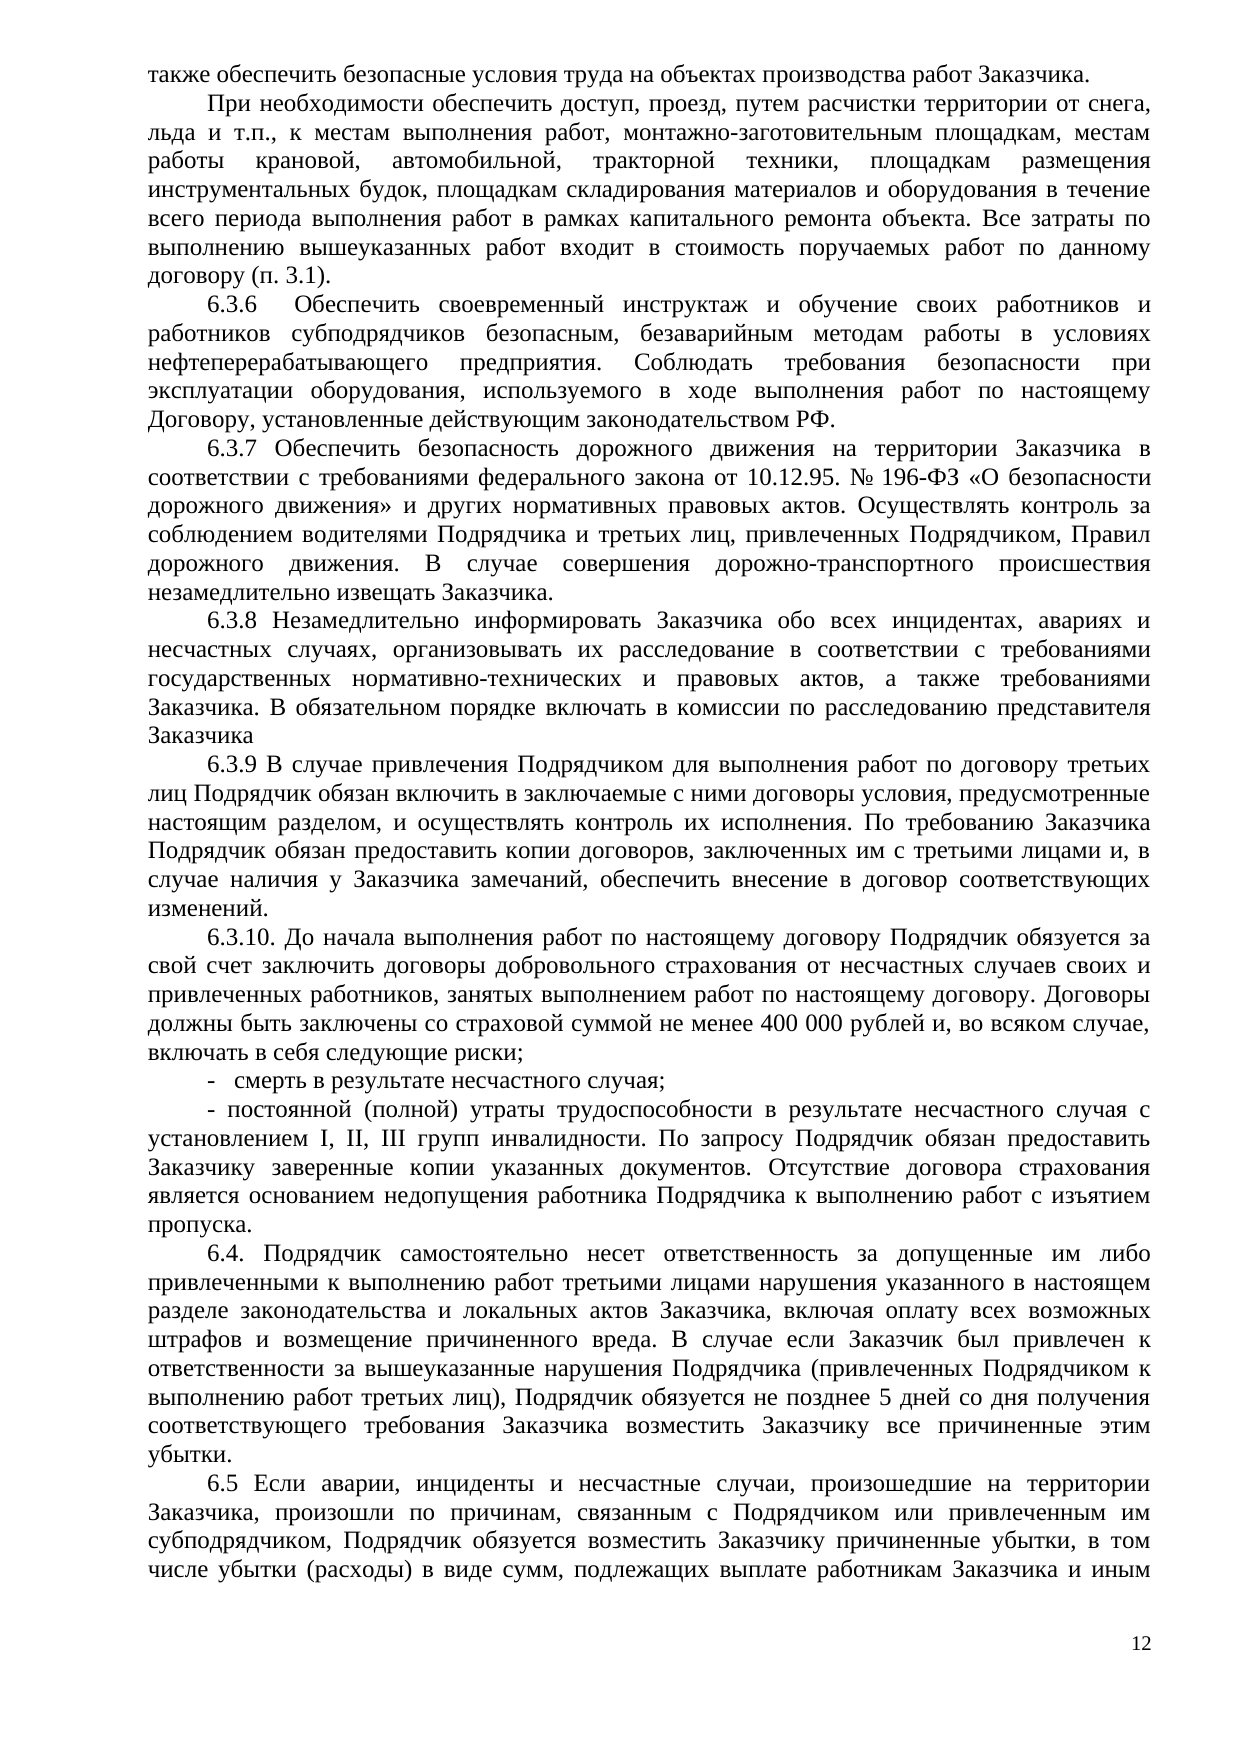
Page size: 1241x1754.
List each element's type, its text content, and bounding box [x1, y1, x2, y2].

text - постоянной (полной) утраты трудоспособности в результате несчастного случая с установлением I, II, III групп инвалидности. По запросу Подрядчик обязан предоставить Заказчику заверенные копии указанных документов. Отсутствие договора страхования является основанием недопущения работника Подрядчика к выполнению работ с изъятием пропуска. [148, 1094, 1152, 1238]
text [148, 1468, 1152, 1583]
text 6.3.9 В случае привлечения Подрядчиком для выполнения работ по договору третьих лиц Подрядчик обязан включить в заключаемые с ними договоры условия, предусмотренные настоящим разделом, и осуществлять контроль их исполнения. По требованию Заказчика Подрядчик обязан предоставить копии договоров, заключенных им с третьими лицами и, в случае наличия у Заказчика замечаний, обеспечить внесение в договор соответствующих изменений. [148, 749, 1152, 922]
text - смерть в результате несчастного случая; [148, 1065, 1152, 1094]
text 6.4. Подрядчик самостоятельно несет ответственность за допущенные им либо привлеченными к выполнению работ третьими лицами нарушения указанного в настоящем разделе законодательства и локальных актов Заказчика, включая оплату всех возможных штрафов и возмещение причиненного вреда. В случае если Заказчик был привлечен к ответственности за вышеуказанные нарушения Подрядчика (привлеченных Подрядчиком к выполнению работ третьих лиц), Подрядчик обязуется не позднее 5 дней со дня получения соответствующего требования Заказчика возместить Заказчику все причиненные этим убытки. [148, 1238, 1152, 1468]
text 6.3.6 Обеспечить своевременный инструктаж и обучение своих работников и работников субподрядчиков безопасным, безаварийным методам работы в условиях нефтеперерабатывающего предприятия. Соблюдать требования безопасности при эксплуатации оборудования, используемого в ходе выполнения работ по настоящему Договору, установленные действующим законодательством РФ. [148, 289, 1152, 433]
text 6.3.7 Обеспечить безопасность дорожного движения на территории Заказчика в соответствии с требованиями федерального закона от 10.12.95. № 196-ФЗ «О безопасности дорожного движения» и других нормативных правовых актов. Осуществлять контроль за соблюдением водителями Подрядчика и третьих лиц, привлеченных Подрядчиком, Правил дорожного движения. В случае совершения дорожно-транспортного происшествия незамедлительно извещать Заказчика. [148, 433, 1152, 605]
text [148, 59, 1152, 88]
text 6.3.8 Незамедлительно информировать Заказчика обо всех инцидентах, авариях и несчастных случаях, организовывать их расследование в соответствии с требованиями государственных нормативно-технических и правовых актов, а также требованиями Заказчика. В обязательном порядке включать в комиссии по расследованию представителя Заказчика [148, 605, 1152, 749]
text При необходимости обеспечить доступ, проезд, путем расчистки территории от снега, льда и т.п., к местам выполнения работ, монтажно-заготовительным площадкам, местам работы крановой, автомобильной, тракторной техники, площадкам размещения инструментальных будок, площадкам складирования материалов и оборудования в течение всего периода выполнения работ в рамках капитального ремонта объекта. Все затраты по выполнению вышеуказанных работ входит в стоимость поручаемых работ по данному договору (п. 3.1). [148, 88, 1152, 289]
text 6.3.10. До начала выполнения работ по настоящему договору Подрядчик обязуется за свой счет заключить договоры добровольного страхования от несчастных случаев своих и привлеченных работников, занятых выполнением работ по настоящему договору. Договоры должны быть заключены со страховой суммой не менее 400 000 рублей и, во всяком случае, включать в себя следующие риски; [148, 922, 1152, 1065]
